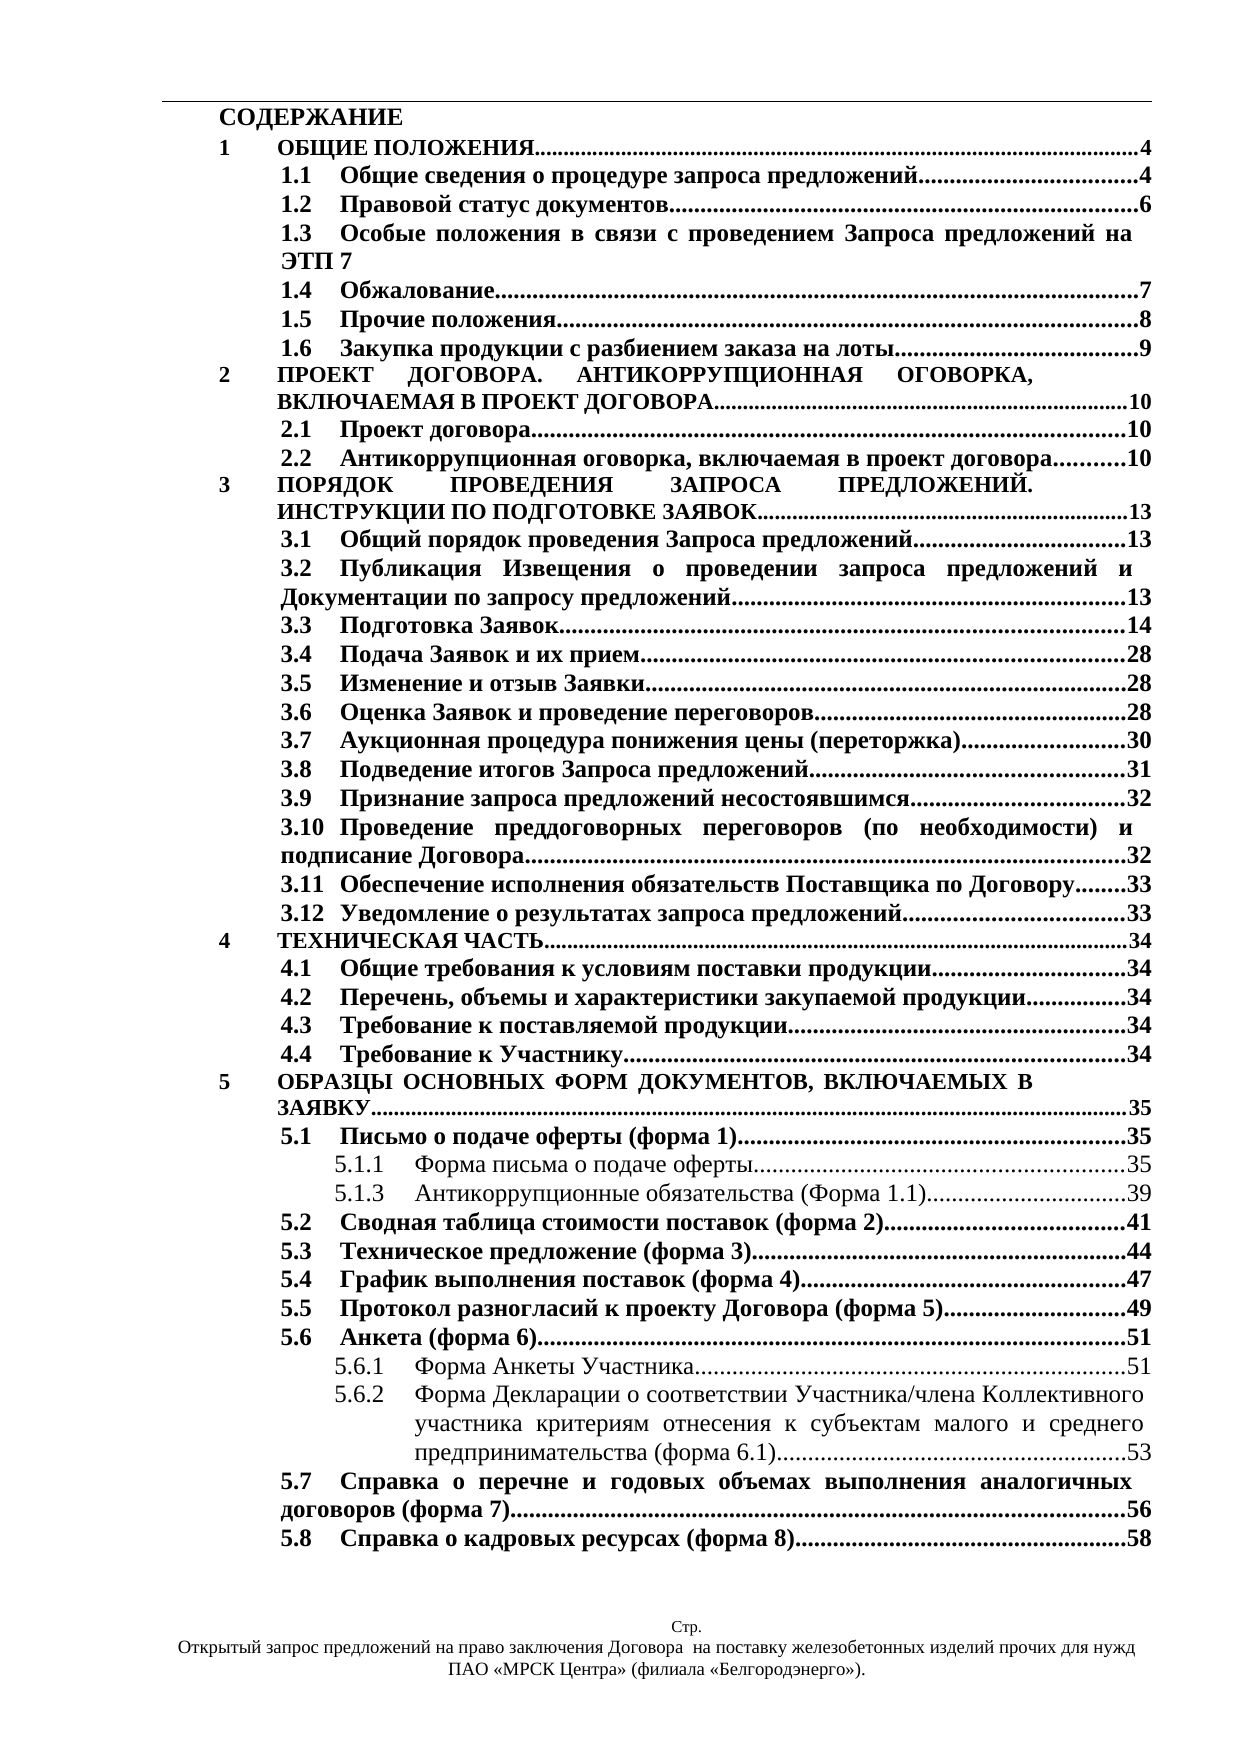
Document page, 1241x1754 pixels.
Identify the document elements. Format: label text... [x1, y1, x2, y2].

text 1.3 Особые положения в связи с проведением Запроса предложений на ЭТП 7 [280, 218, 1133, 275]
text 3.8 Подведение итогов Запроса предложений 31 [280, 754, 1133, 783]
text 4 Техническая часть 34 [218, 927, 1033, 953]
text 5.2 Сводная таблица стоимости поставок (форма 2) 41 [280, 1207, 1133, 1236]
text 5.1.3 Антикоррупционные обязательства (Форма 1.1). 39 [334, 1178, 1144, 1207]
text 1.5 Прочие положения 8 [280, 304, 1133, 333]
text 4.1 Общие требования к условиям поставки продукции 34 [280, 953, 1133, 982]
text 4.3 Требование к поставляемой продукции 34 [280, 1011, 1133, 1039]
text 3.1 Общий порядок проведения Запроса предложений 13 [280, 524, 1133, 553]
text 3.2 Публикация Извещения о проведении запроса предложений и Документации по запросу предложений 13 [280, 553, 1133, 611]
text 3.11 Обеспечение исполнения обязательств Поставщика по Договору 33 [280, 869, 1133, 898]
text 3.4 Подача Заявок и их прием 28 [280, 639, 1133, 668]
text 4.4 Требование к Участнику. 34 [280, 1039, 1133, 1068]
text 5 Образцы основных форм документов, включаемых в Заявку 35 [218, 1068, 1033, 1121]
text 3.6 Оценка Заявок и проведение переговоров 28 [280, 697, 1133, 726]
text 2.1 Проект договора 10 [280, 414, 1133, 443]
text 5.1 Письмо о подаче оферты (форма 1) 35 [280, 1121, 1133, 1149]
text 5.8 Справка о кадровых ресурсах (форма 8) 58 [280, 1523, 1133, 1552]
text 4.2 Перечень, объемы и характеристики закупаемой продукции 34 [280, 982, 1133, 1011]
text 1.2 Правовой статус документов 6 [280, 189, 1133, 218]
text 5.1.1 Форма письма о подаче оферты 35 [334, 1149, 1144, 1178]
text 5.3 Техническое предложение (форма 3) 44 [280, 1236, 1133, 1264]
text 5.7 Справка о перечне и годовых объемах выполнения аналогичных договоров (форма 7) 56 [280, 1466, 1133, 1523]
text 3.9 Признание запроса предложений несостоявшимся 32 [280, 783, 1133, 812]
text 3 Порядок проведения Запроса предложений. Инструкции по подготовке Заявок 13 [218, 472, 1033, 524]
text 3.5 Изменение и отзыв Заявки 28 [280, 668, 1133, 697]
text 3.7 Аукционная процедура понижения цены (переторжка) 30 [280, 726, 1133, 754]
text 3.10 Проведение преддоговорных переговоров (по необходимости) и подписание Договора 32 [280, 812, 1133, 869]
text 5.6.1 Форма Анкеты Участника 51 [334, 1351, 1144, 1379]
text 1.6 Закупка продукции с разбиением заказа на лоты 9 [280, 333, 1133, 361]
text 3.12 Уведомление о результатах запроса предложений 33 [280, 898, 1133, 927]
text 5.6.2 Форма Декларации о соответствии Участника/члена Коллективного участника критериям отнесения к субъектам малого и среднего предпринимательства (форма 6.1) 53 [334, 1379, 1144, 1466]
text 3.3 Подготовка Заявок 14 [280, 611, 1133, 639]
text 1 Общие положения 4 [218, 134, 1033, 160]
text 1.4 Обжалование 7 [280, 275, 1133, 304]
text СОДЕРЖАНИЕ [218, 102, 938, 131]
text 5.5 Протокол разногласий к проекту Договора (форма 5) 49 [280, 1293, 1133, 1322]
text 1.1 Общие сведения о процедуре запроса предложений 4 [280, 160, 1133, 189]
text 5.6 Анкета (форма 6) 51 [280, 1322, 1133, 1351]
text 5.4 График выполнения поставок (форма 4) 47 [280, 1264, 1133, 1293]
text 2 Проект Договора. Антикоррупционная оговорка, включаемая в проект договора 10 [218, 361, 1033, 414]
text 2.2 Антикоррупционная оговорка, включаемая в проект договора 10 [280, 443, 1133, 472]
